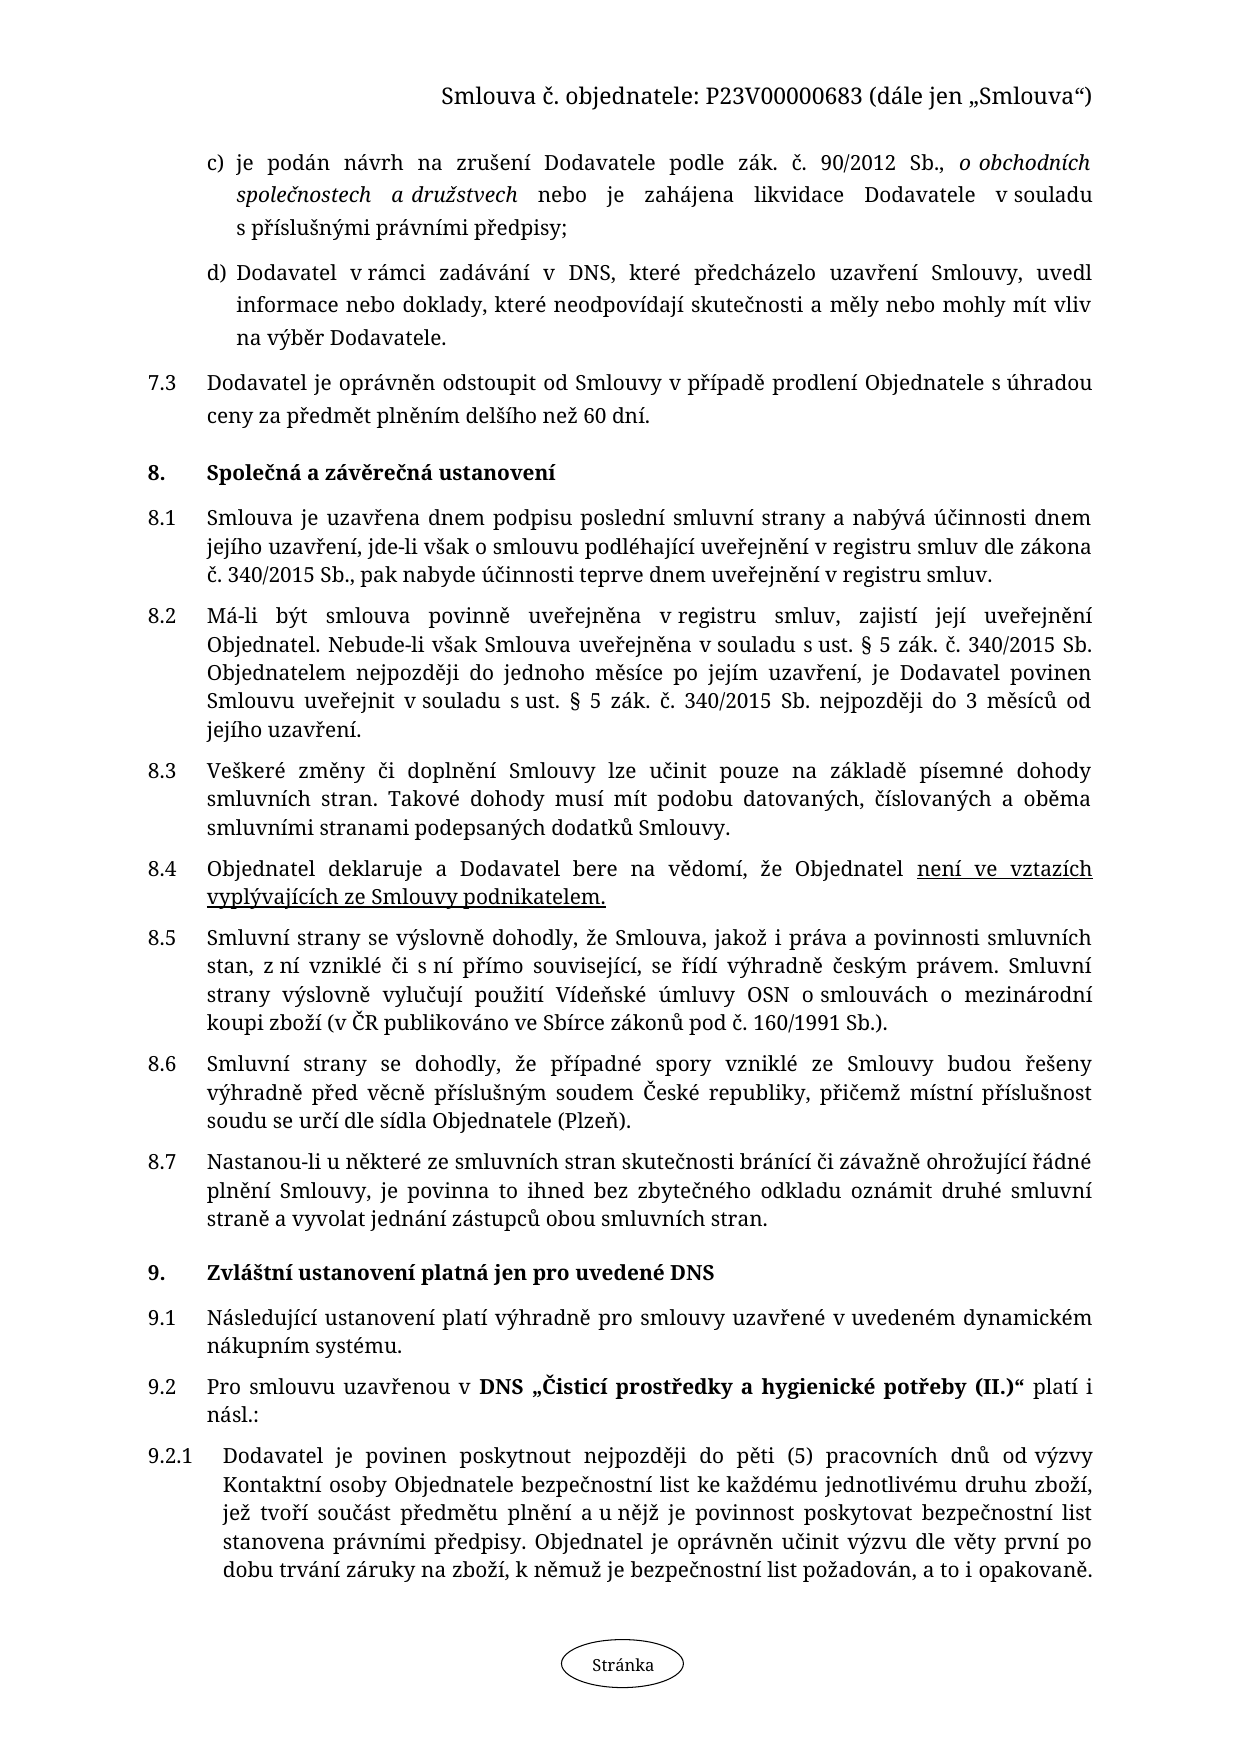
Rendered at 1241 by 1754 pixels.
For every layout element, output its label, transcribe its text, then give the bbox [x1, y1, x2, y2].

list je podán návrh na zrušení Dodavatele podle zák. č. 90/2012 Sb., o obchodních společnostech a družstvech nebo je zahájena likvidace Dodavatele v souladu s příslušnými právními předpisy; [207, 148, 1093, 241]
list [148, 1441, 1093, 1584]
list Dodavatel v rámci zadávání v DNS, které předcházelo uzavření Smlouvy, uvedl informace nebo doklady, které neodpovídají skutečnosti a měly nebo mohly mít vliv na výběr Dodavatele. [207, 258, 1093, 352]
list Má-li být smlouva povinně uveřejněna v registru smluv, zajistí její uveřejnění Objednatel. Nebude-li však Smlouva uveřejněna v souladu s ust. § 5 zák. č. 340/2015 Sb. Objednatelem nejpozději do jednoho měsíce po jejím uzavření, je Dodavatel povinen Smlouvu uveřejnit v souladu s ust. § 5 zák. č. 340/2015 Sb. nejpozději do 3 měsíců od jejího uzavření. [148, 601, 1093, 743]
list Zvláštní ustanovení platná jen pro uvedené DNS [148, 1258, 1093, 1286]
list Společná a závěrečná ustanovení [148, 458, 1093, 487]
list Dodavatel je oprávněn odstoupit od Smlouvy v případě prodlení Objednatele s úhradou ceny za předmět plněním delšího než 60 dní. [148, 368, 1093, 429]
list Objednatel deklaruje a Dodavatel bere na vědomí, že Objednatel není ve vztazích vyplývajících ze Smlouvy podnikatelem. [148, 854, 1093, 911]
list Následující ustanovení platí výhradně pro smlouvy uzavřené v uvedeném dynamickém nákupním systému. [148, 1303, 1093, 1359]
list Smluvní strany se dohodly, že případné spory vzniklé ze Smlouvy budou řešeny výhradně před věcně příslušným soudem České republiky, přičemž místní příslušnost soudu se určí dle sídla Objednatele (Plzeň). [148, 1049, 1093, 1135]
list Pro smlouvu uzavřenou v DNS „Čisticí prostředky a hygienické potřeby (II.)“ platí i násl.: [148, 1372, 1093, 1429]
list Smluvní strany se výslovně dohodly, že Smlouva, jakož i práva a povinnosti smluvních stan, z ní vzniklé či s ní přímo související, se řídí výhradně českým právem. Smluvní strany výslovně vylučují použití Vídeňské úmluvy OSN o smlouvách o mezinárodní koupi zboží (v ČR publikováno ve Sbírce zákonů pod č. 160/1991 Sb.). [148, 923, 1093, 1037]
list Smlouva je uzavřena dnem podpisu poslední smluvní strany a nabývá účinnosti dnem jejího uzavření, jde-li však o smlouvu podléhající uveřejnění v registru smluv dle zákona č. 340/2015 Sb., pak nabyde účinnosti teprve dnem uveřejnění v registru smluv. [148, 503, 1093, 589]
list Nastanou-li u některé ze smluvních stran skutečnosti bránící či závažně ohrožující řádné plnění Smlouvy, je povinna to ihned bez zbytečného odkladu oznámit druhé smluvní straně a vyvolat jednání zástupců obou smluvních stran. [148, 1147, 1093, 1233]
list Veškeré změny či doplnění Smlouvy lze učinit pouze na základě písemné dohody smluvních stran. Takové dohody musí mít podobu datovaných, číslovaných a oběma smluvními stranami podepsaných dodatků Smlouvy. [148, 756, 1093, 841]
